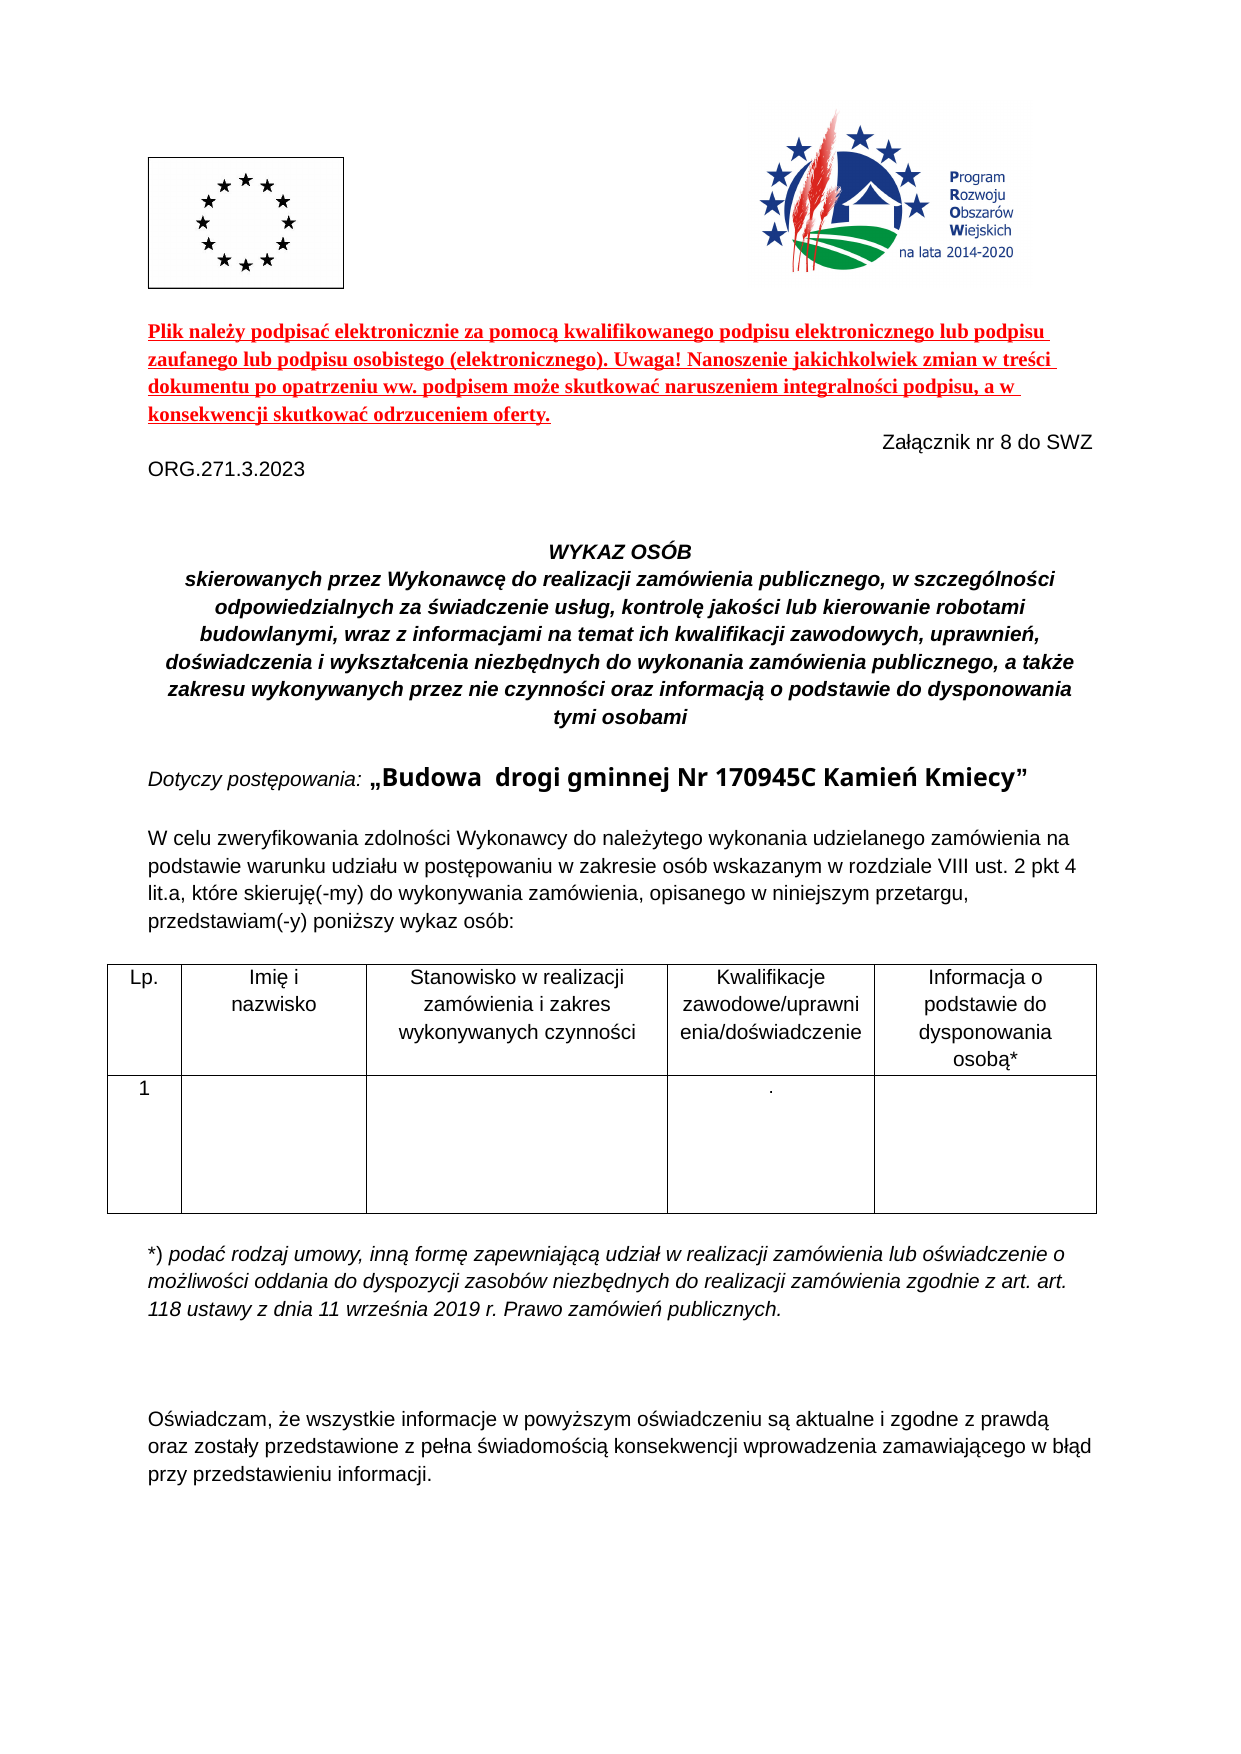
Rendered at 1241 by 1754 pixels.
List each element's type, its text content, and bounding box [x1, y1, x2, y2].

text skierowanych przez Wykonawcę do realizacji zamówienia publicznego, w szczególności odpowiedzialnych za świadczenie usług, kontrolę jakości lub kierowanie robotami budowlanymi, wraz z informacjami na temat ich kwalifikacji zawodowych, uprawnień, doświadczenia i wykształcenia niezbędnych do wykonania zamówienia publicznego, a także zakresu wykonywanych przez nie czynności oraz informacją o podstawie do dysponowania tymi osobami [148, 567, 1092, 728]
text Plik należy podpisać elektronicznie za pomocą kwalifikowanego podpisu elektronicznego lub podpisu zaufanego lub podpisu osobistego (elektronicznego). Uwaga! Nanoszenie jakichkolwiek zmian w treści dokumentu po opatrzeniu ww. podpisem może skutkować naruszeniem integralności podpisu, a w konsekwencji skutkować odrzuceniem oferty. [148, 319, 1092, 426]
text Oświadczam, że wszystkie informacje w powyższym oświadczeniu są aktualne i zgodne z prawdą oraz zostały przedstawione z pełna świadomością konsekwencji wprowadzenia zamawiającego w błąd przy przedstawieniu informacji. [148, 1407, 1092, 1486]
text ORG.271.3.2023 [148, 457, 1092, 481]
table_cell [367, 1076, 667, 1213]
table_cell [182, 1076, 366, 1213]
table_header Informacja o podstawie do dysponowania osobą* [875, 965, 1096, 1075]
text W celu zweryfikowania zdolności Wykonawcy do należytego wykonania udzielanego zamówienia na podstawie warunku udziału w postępowaniu w zakresie osób wskazanym w rozdziale VIII ust. 2 pkt 4 lit.a, które skieruję(-my) do wykonywania zamówienia, opisanego w niniejszym przetargu, przedstawiam(-y) poniższy wykaz osób: [148, 826, 1092, 933]
table_cell 1 [108, 1076, 181, 1213]
table_header Kwalifikacje zawodowe/uprawnienia/doświadczenie [668, 965, 874, 1075]
text WYKAZ OSÓB [148, 539, 1092, 563]
text *) podać rodzaj umowy, inną formę zapewniającą udział w realizacji zamówienia lub oświadczenie o możliwości oddania do dyspozycji zasobów niezbędnych do realizacji zamówienia zgodnie z art. art. 118 ustawy z dnia 11 września 2019 r. Prawo zamówień publicznych. [148, 1242, 1092, 1321]
table_cell [875, 1076, 1096, 1213]
picture [149, 158, 343, 288]
text Dotyczy postępowania: „Budowa drogi gminnej Nr 170945C Kamień Kmiecy” [148, 759, 1092, 793]
table_header Imię i nazwisko [182, 965, 366, 1075]
table_header Lp. [108, 965, 181, 1075]
table_cell . [668, 1076, 874, 1213]
text Załącznik nr 8 do SWZ [148, 429, 1092, 453]
picture [748, 100, 1034, 288]
table_header Stanowisko w realizacji zamówienia i zakres wykonywanych czynności [367, 965, 667, 1075]
